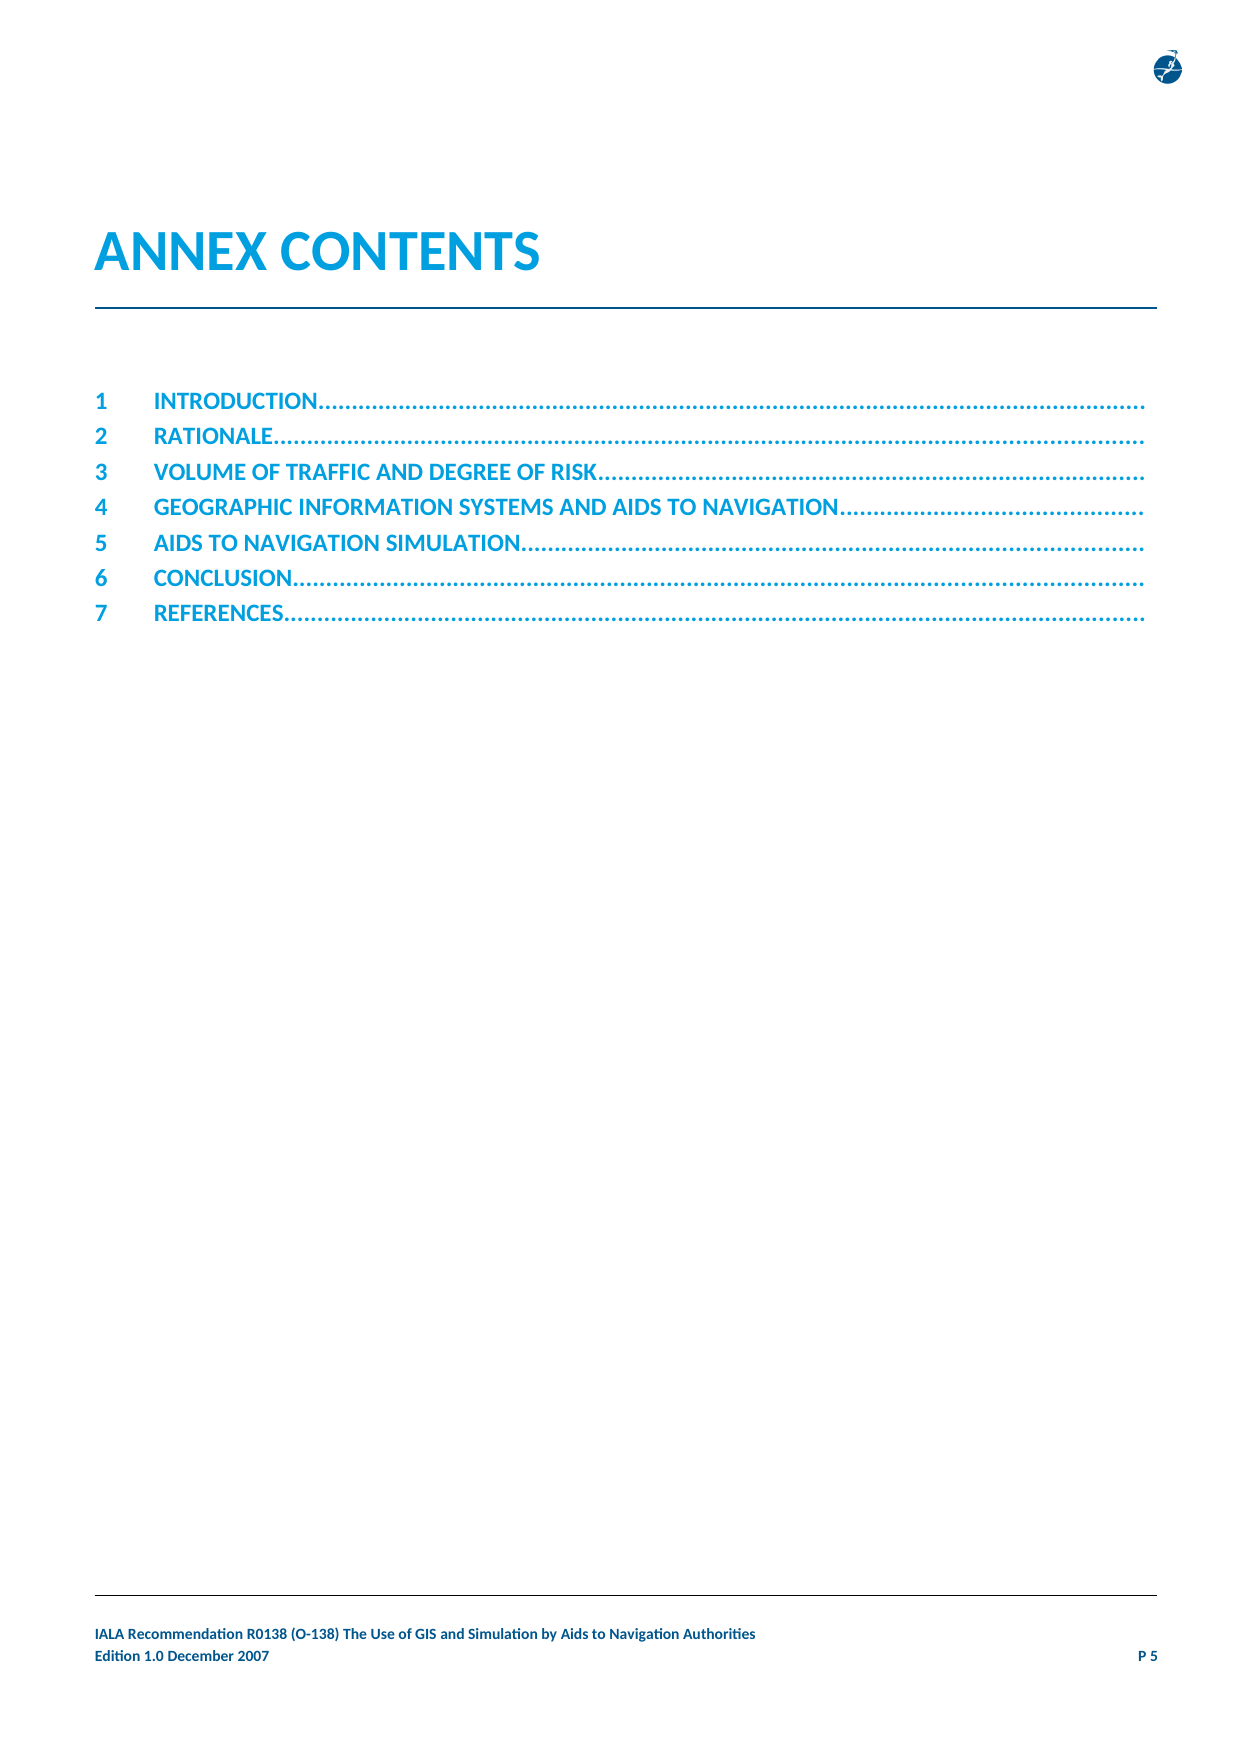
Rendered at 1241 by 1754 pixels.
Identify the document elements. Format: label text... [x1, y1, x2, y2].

picture [1122, 0, 1241, 119]
text 4 GEOGRAPHIC INFORMATION SYSTEMS AND AIDS TO NAVIGATION 7 [94, 491, 1098, 522]
text 2 RATIONALE 6 [94, 420, 1098, 451]
text 1 INTRODUCTION 6 [94, 384, 1098, 416]
text 6 CONCLUSION 8 [94, 561, 1098, 593]
text 3 VOLUME OF TRAFFIC AND DEGREE OF RISK 7 [94, 455, 1098, 486]
text 7 REFERENCES 8 [94, 597, 1098, 628]
text 5 AIDS TO NAVIGATION SIMULATION 8 [94, 526, 1098, 557]
